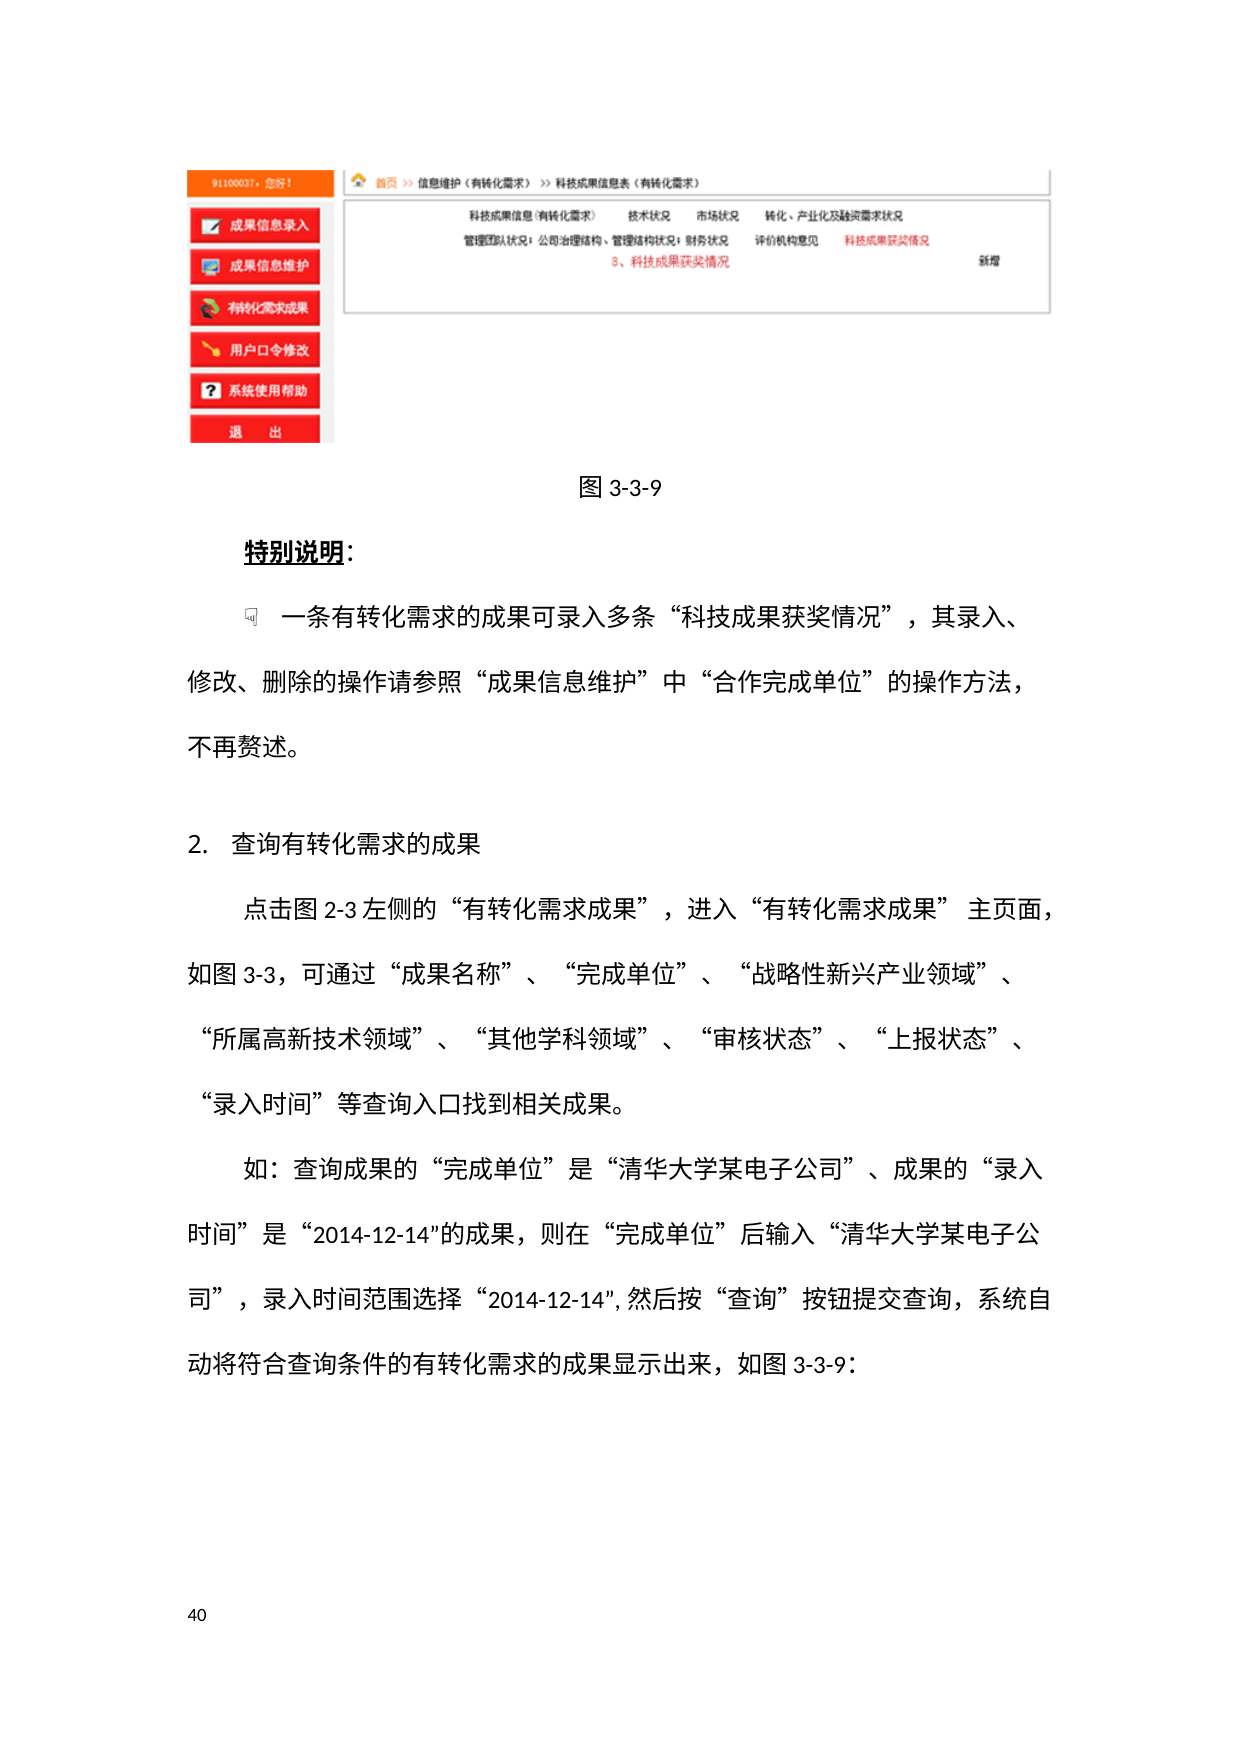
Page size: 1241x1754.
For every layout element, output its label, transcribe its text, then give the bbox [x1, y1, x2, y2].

list 一条有转化需求的成果可录入多条“科技成果获奖情况”，其录入、修改、删除的操作请参照“成果信息维护”中“合作完成单位”的操作方法，不再赘述。 [187, 583, 1053, 778]
text 图3-3-9 [187, 453, 1053, 518]
picture [187, 170, 1054, 443]
subtitle 查询有转化需求的成果 [187, 810, 1053, 875]
list 特别说明： [188, 518, 1053, 583]
list 如：查询成果的“完成单位”是“清华大学某电子公司”、成果的“录入时间”是“2014-12-14”的成果，则在“完成单位”后输入“清华大学某电子公司”，录入时间范围选择“2014-12-14”, 然后按“查询”按钮提交查询，系统自动将符合查询条件的有转化需求的成果显示出来，如图3-3-9： [188, 1135, 1053, 1395]
list 点击图2-3左侧的“有转化需求成果”，进入“有转化需求成果” 主页面，如图3-3，可通过“成果名称”、“完成单位”、“战略性新兴产业领域”、“所属高新技术领域”、“其他学科领域”、“审核状态”、“上报状态”、“录入时间”等查询入口找到相关成果。 [188, 875, 1053, 1135]
